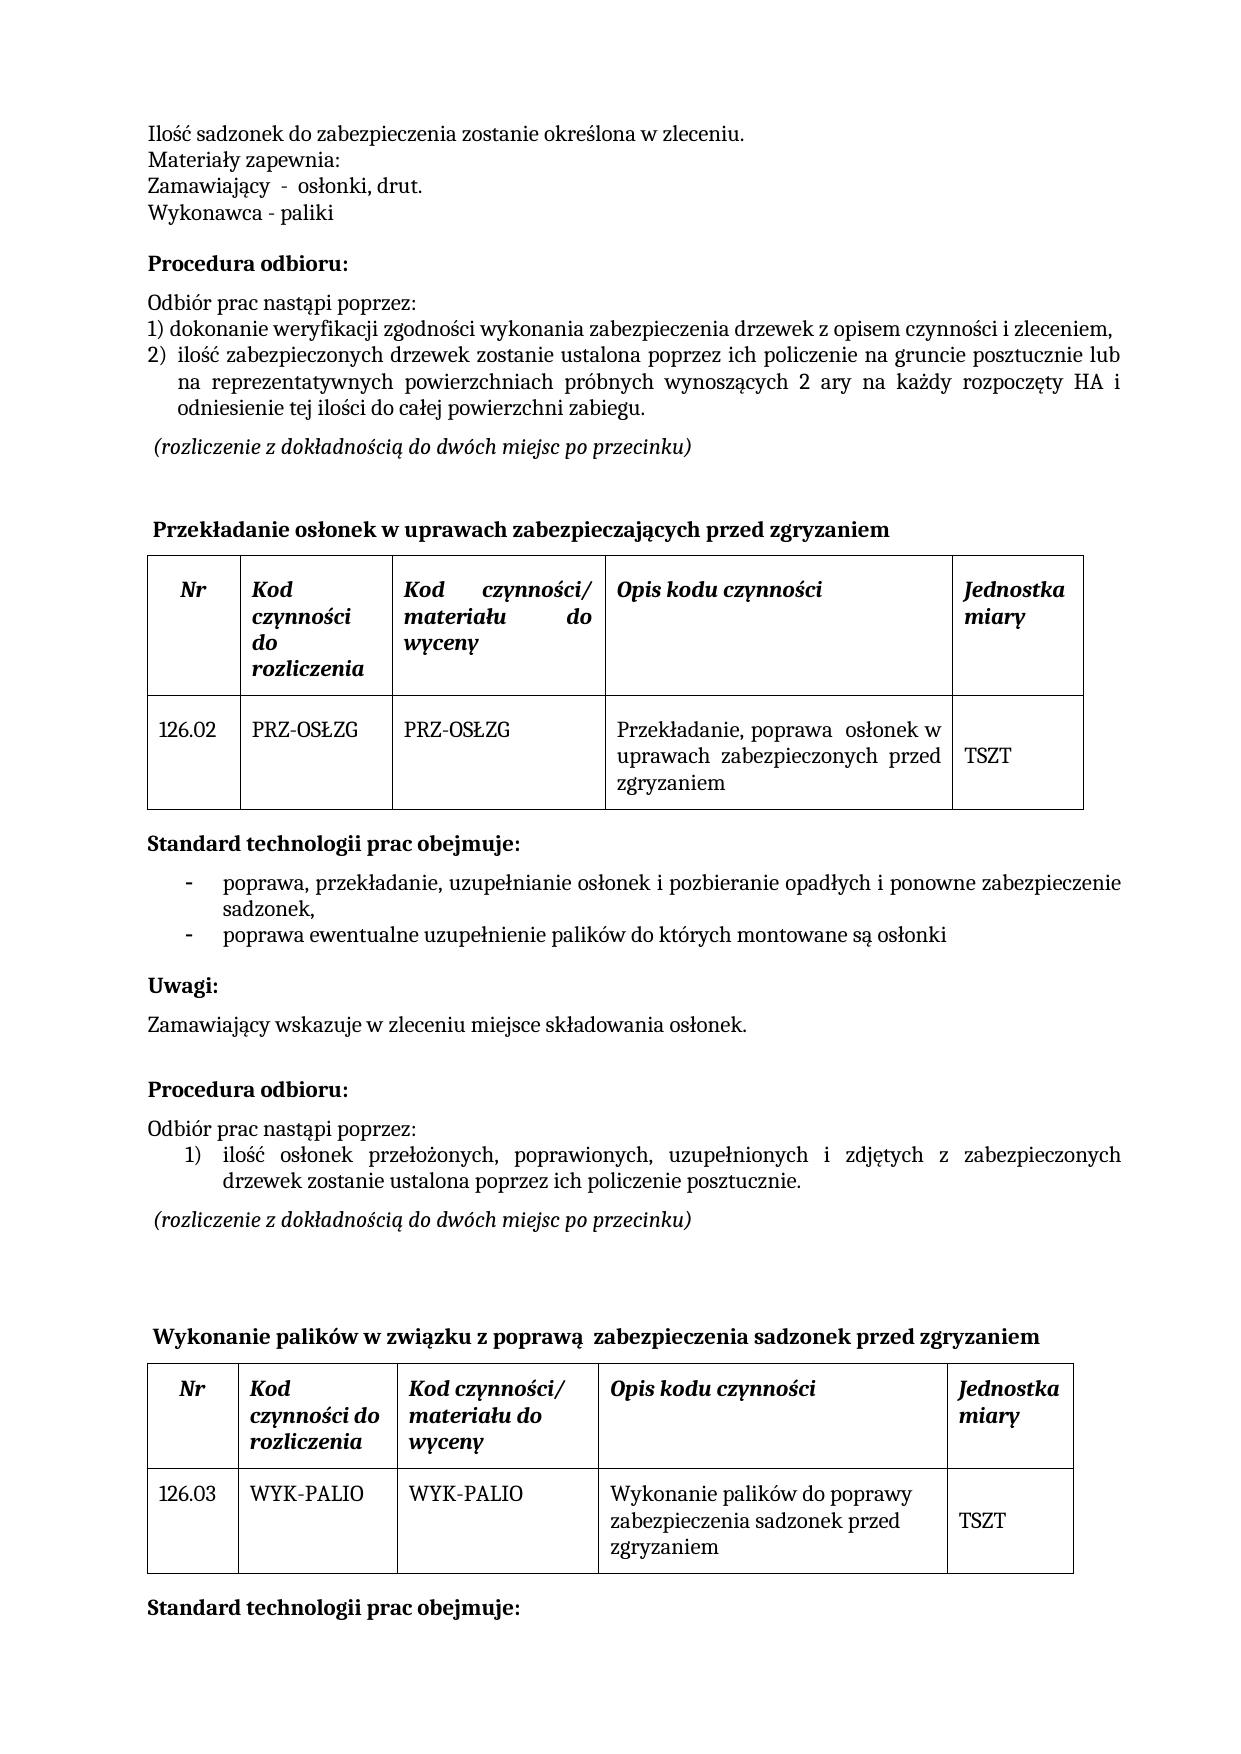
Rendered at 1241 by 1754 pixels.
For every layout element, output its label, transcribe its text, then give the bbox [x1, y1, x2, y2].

table_cell PRZ-OSŁZG [393, 696, 605, 808]
list poprawa, przekładanie, uzupełnianie osłonek i pozbieranie opadłych i ponowne zabezpieczenie sadzonek, [185, 869, 1122, 922]
table_header Jednostka miary [948, 1364, 1073, 1468]
table_header Jednostka miary [953, 556, 1083, 695]
table_header Nr [148, 556, 240, 695]
table_header Opis kodu czynności [599, 1364, 947, 1468]
text Odbiór prac nastąpi poprzez: [148, 289, 1122, 316]
text Standard technologii prac obejmuje: [148, 830, 1122, 857]
table_header Kod czynności/ materiału do wyceny [393, 556, 605, 695]
table_cell TSZT [948, 1469, 1073, 1573]
text Odbiór prac nastąpi poprzez: [148, 1116, 1122, 1142]
table_cell TSZT [953, 696, 1083, 808]
text Ilość sadzonek do zabezpieczenia zostanie określona w zleceniu. [148, 120, 1122, 147]
table_cell WYK-PALIO [398, 1469, 598, 1573]
text 1) dokonanie weryfikacji zgodności wykonania zabezpieczenia drzewek z opisem czynności i zleceniem, [148, 316, 1122, 342]
table_cell WYK-PALIO [239, 1469, 397, 1573]
table_header Kod czynności do rozliczenia [239, 1364, 397, 1468]
text Procedura odbioru: [148, 251, 1122, 277]
table_cell 126.03 [148, 1469, 238, 1573]
text (rozliczenie z dokładnością do dwóch miejsc po przecinku) [148, 1207, 1122, 1233]
text Materiały zapewnia: Zamawiający - osłonki, drut. Wykonawca - paliki [148, 147, 1122, 226]
table_header Kod czynności/ materiału do wyceny [398, 1364, 598, 1468]
table_cell Przekładanie, poprawa osłonek w uprawach zabezpieczonych przed zgryzaniem [606, 696, 952, 808]
table_header Opis kodu czynności [606, 556, 952, 695]
text Standard technologii prac obejmuje: [148, 1594, 1122, 1621]
text 2) ilość zabezpieczonych drzewek zostanie ustalona poprzez ich policzenie na gruncie posztucznie lub na reprezentatywnych powierzchniach próbnych wynoszących 2 ary na każdy rozpoczęty HA i odniesienie tej ilości do całej powierzchni zabiegu. [148, 342, 1122, 421]
list ilość osłonek przełożonych, poprawionych, uzupełnionych i zdjętych z zabezpieczonych drzewek zostanie ustalona poprzez ich policzenie posztucznie. [185, 1142, 1122, 1194]
text Zamawiający wskazuje w zleceniu miejsce składowania osłonek. [148, 1012, 1122, 1038]
text Uwagi: [148, 973, 1122, 1000]
list poprawa ewentualne uzupełnienie palików do których montowane są osłonki [185, 922, 1122, 948]
table_cell PRZ-OSŁZG [241, 696, 392, 808]
text Przekładanie osłonek w uprawach zabezpieczających przed zgryzaniem [148, 516, 1122, 543]
table_header Kod czynności do rozliczenia [241, 556, 392, 695]
text (rozliczenie z dokładnością do dwóch miejsc po przecinku) [148, 434, 1122, 460]
table_header Nr [148, 1364, 238, 1468]
table_cell 126.02 [148, 696, 240, 808]
text Wykonanie palików w związku z poprawą zabezpieczenia sadzonek przed zgryzaniem [148, 1324, 1122, 1350]
table_cell Wykonanie palików do poprawy zabezpieczenia sadzonek przed zgryzaniem [599, 1469, 947, 1573]
text Procedura odbioru: [148, 1077, 1122, 1103]
